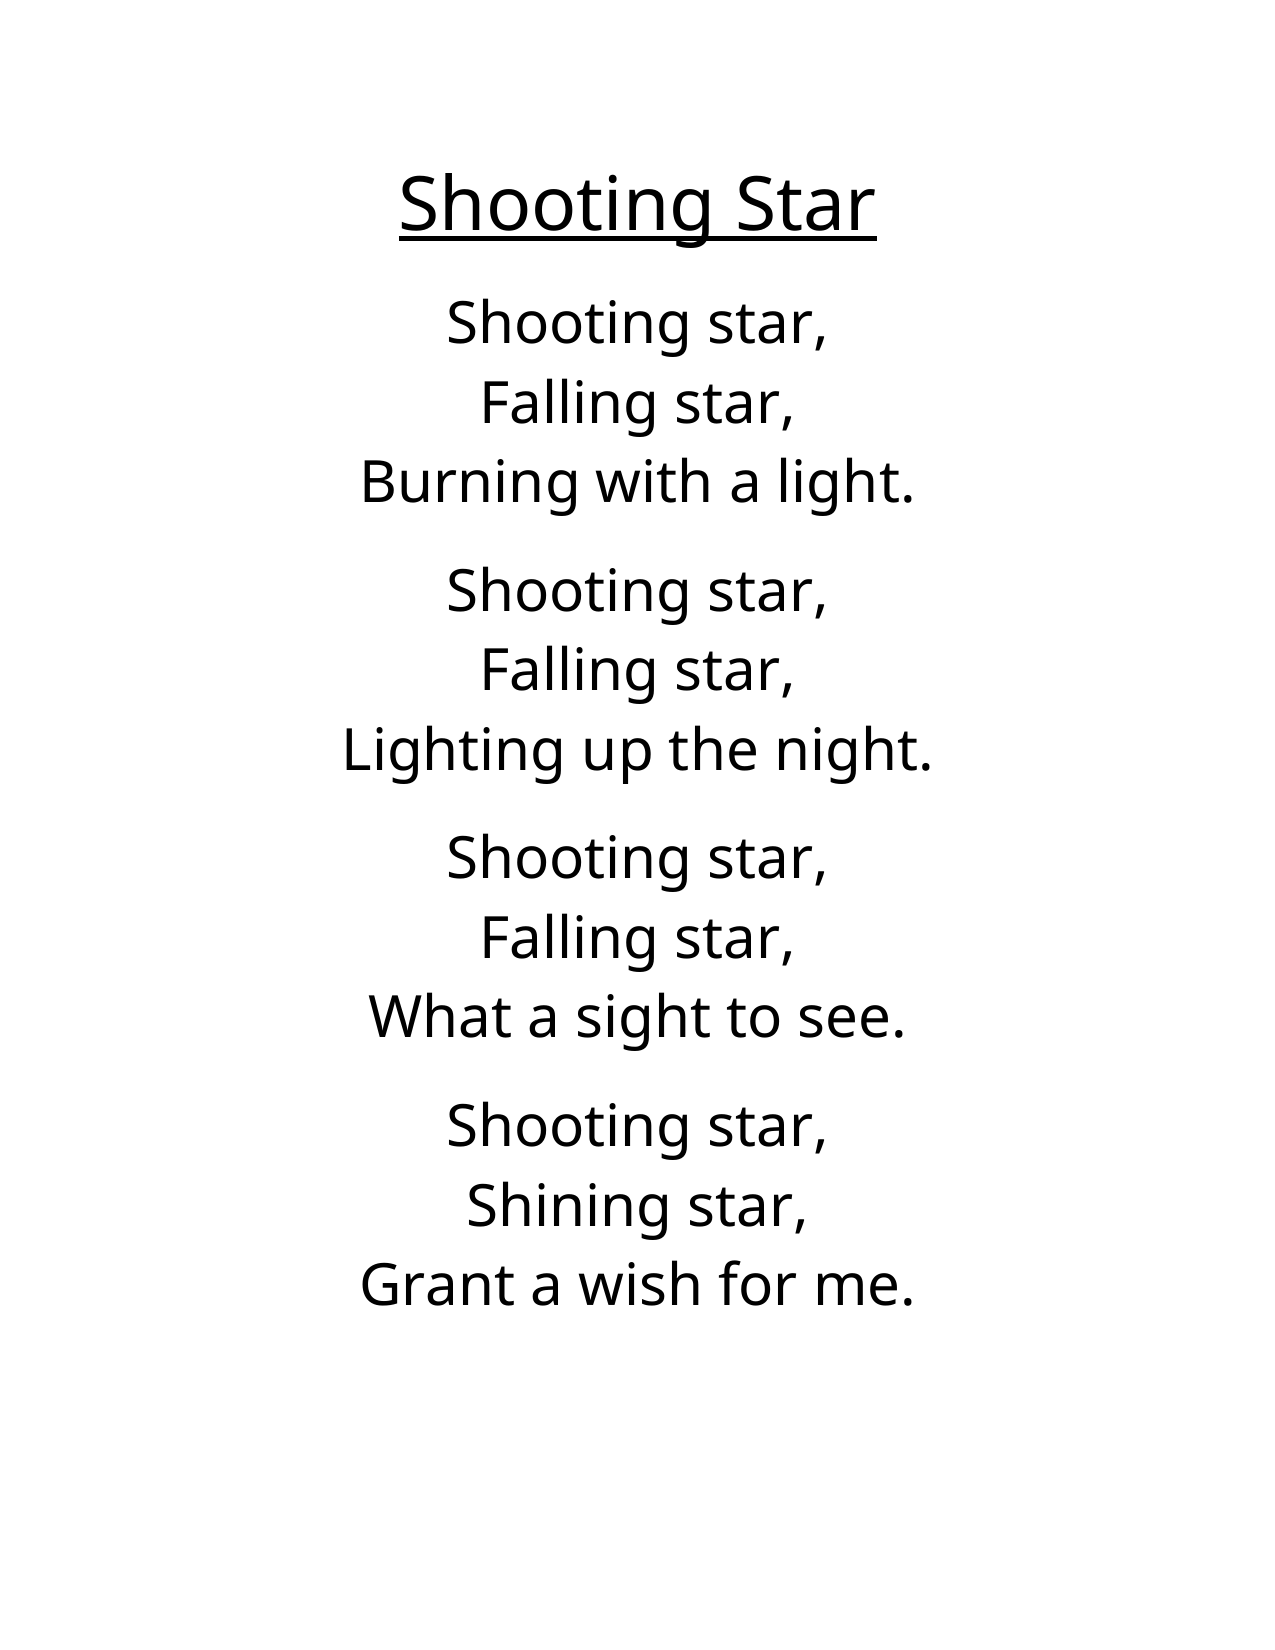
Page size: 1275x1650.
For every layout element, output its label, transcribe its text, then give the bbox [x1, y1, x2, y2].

text Shooting star, Falling star, Burning with a light. [150, 281, 1125, 520]
text Shooting Star [150, 150, 1125, 252]
text Shooting star, Falling star, Lighting up the night. [150, 549, 1125, 787]
text Shooting star, Falling star, What a sight to see. [150, 817, 1125, 1055]
text Shooting star, Shining star, Grant a wish for me. [150, 1084, 1125, 1323]
